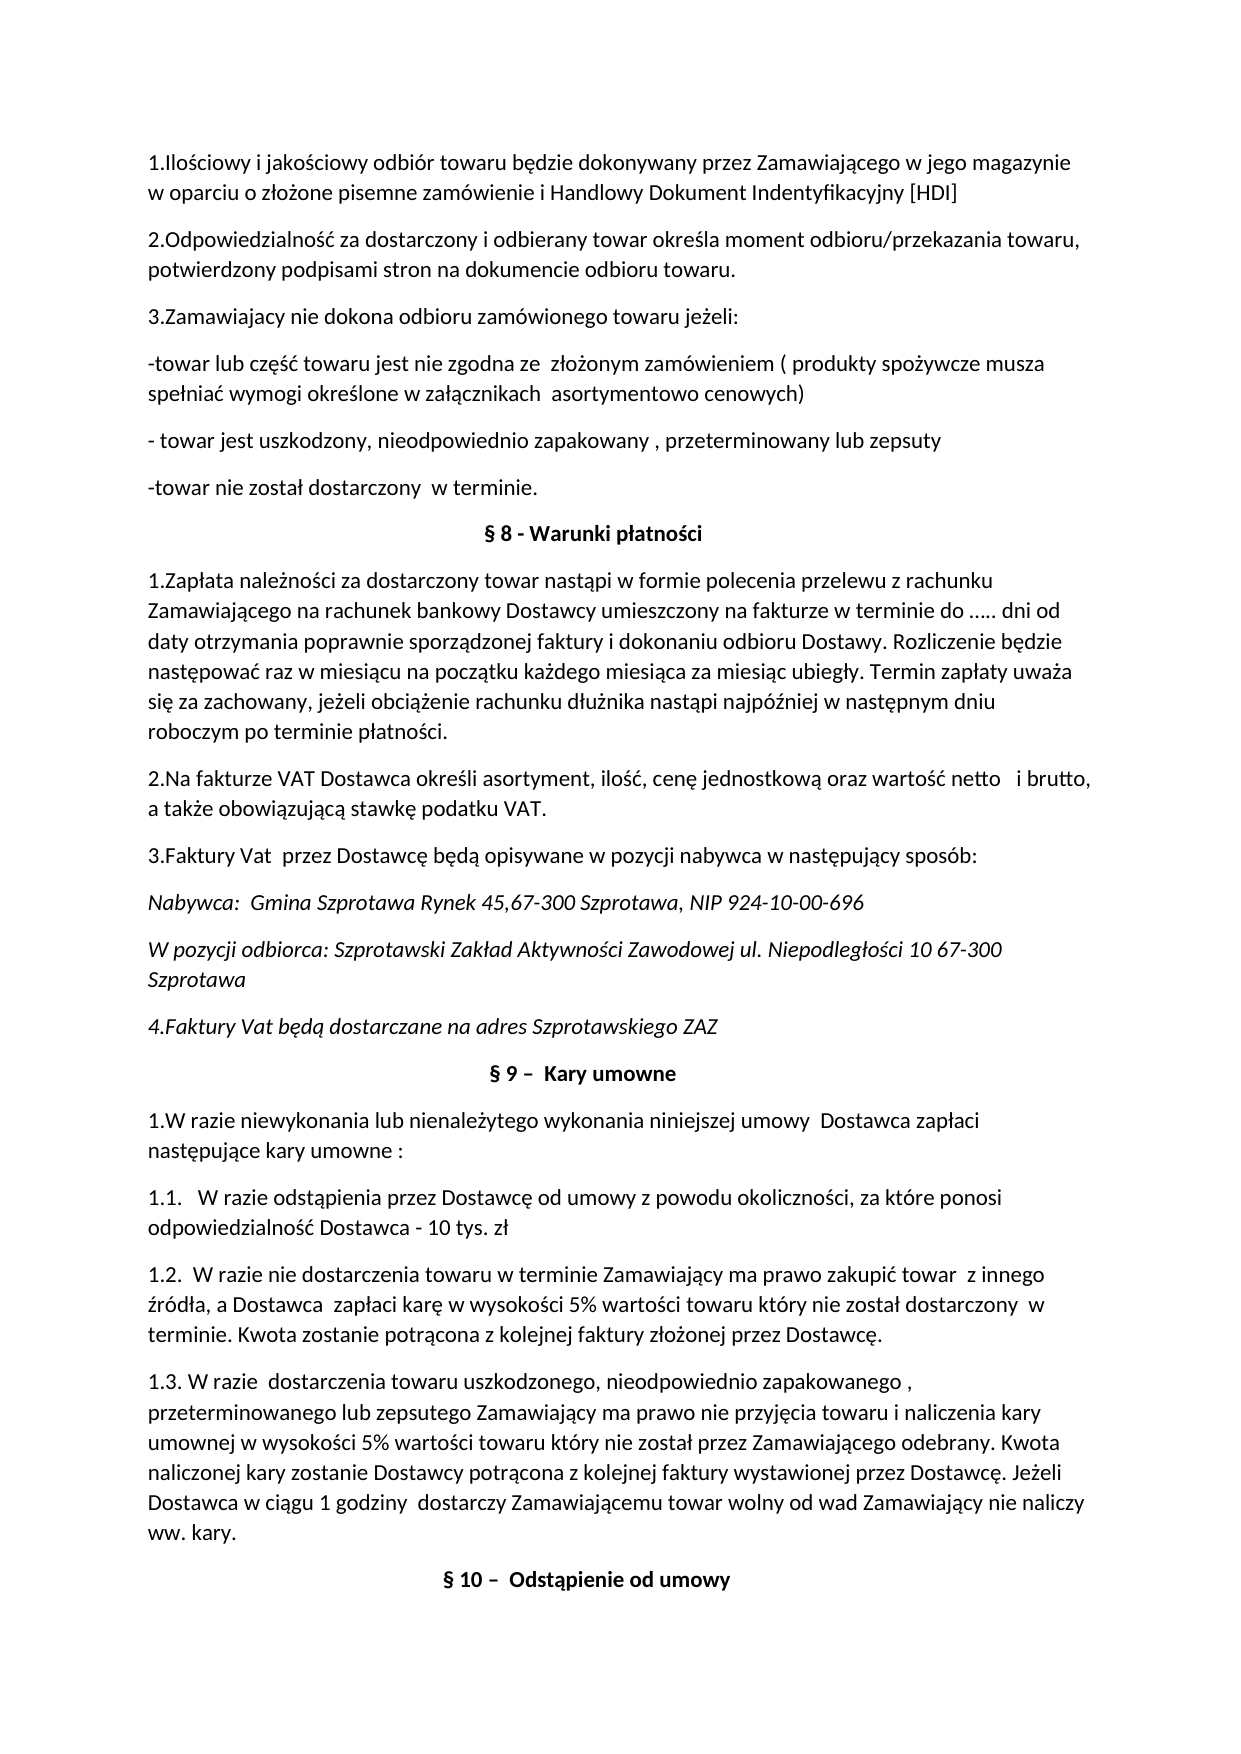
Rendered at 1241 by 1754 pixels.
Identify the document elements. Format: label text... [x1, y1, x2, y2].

text § 9 – Kary umowne [148, 1059, 1093, 1087]
text -towar nie został dostarczony w terminie. [148, 473, 1093, 501]
text W pozycji odbiorca: Szprotawski Zakład Aktywności Zawodowej ul. Niepodległości 10 67-300 Szprotawa [148, 935, 1093, 993]
text 1.2. W razie nie dostarczenia towaru w terminie Zamawiający ma prawo zakupić towar z innego źródła, a Dostawca zapłaci karę w wysokości 5% wartości towaru który nie został dostarczony w terminie. Kwota zostanie potrącona z kolejnej faktury złożonej przez Dostawcę. [148, 1260, 1093, 1348]
text § 8 - Warunki płatności [148, 519, 1093, 547]
text -towar lub część towaru jest nie zgodna ze złożonym zamówieniem ( produkty spożywcze musza spełniać wymogi określone w załącznikach asortymentowo cenowych) [148, 349, 1093, 407]
text 2.Na fakturze VAT Dostawca określi asortyment, ilość, cenę jednostkową oraz wartość netto i brutto, a także obowiązującą stawkę podatku VAT. [148, 764, 1093, 822]
text 1.Zapłata należności za dostarczony towar nastąpi w formie polecenia przelewu z rachunku Zamawiającego na rachunek bankowy Dostawcy umieszczony na fakturze w terminie do ….. dni od daty otrzymania poprawnie sporządzonej faktury i dokonaniu odbioru Dostawy. Rozliczenie będzie następować raz w miesiącu na początku każdego miesiąca za miesiąc ubiegły. Termin zapłaty uważa się za zachowany, jeżeli obciążenie rachunku dłużnika nastąpi najpóźniej w następnym dniu roboczym po terminie płatności. [148, 566, 1093, 745]
text 4.Faktury Vat będą dostarczane na adres Szprotawskiego ZAZ [148, 1012, 1093, 1040]
text 1.1. W razie odstąpienia przez Dostawcę od umowy z powodu okoliczności, za które ponosi odpowiedzialność Dostawca - 10 tys. zł [148, 1183, 1093, 1241]
text 3.Faktury Vat przez Dostawcę będą opisywane w pozycji nabywca w następujący sposób: [148, 841, 1093, 869]
text 3.Zamawiajacy nie dokona odbioru zamówionego towaru jeżeli: [148, 302, 1093, 330]
text Nabywca: Gmina Szprotawa Rynek 45,67-300 Szprotawa, NIP 924-10-00-696 [148, 888, 1093, 916]
text 1.3. W razie dostarczenia towaru uszkodzonego, nieodpowiednio zapakowanego , przeterminowanego lub zepsutego Zamawiający ma prawo nie przyjęcia towaru i naliczenia kary umownej w wysokości 5% wartości towaru który nie został przez Zamawiającego odebrany. Kwota naliczonej kary zostanie Dostawcy potrącona z kolejnej faktury wystawionej przez Dostawcę. Jeżeli Dostawca w ciągu 1 godziny dostarczy Zamawiającemu towar wolny od wad Zamawiający nie naliczy ww. kary. [148, 1367, 1093, 1546]
text 1.Ilościowy i jakościowy odbiór towaru będzie dokonywany przez Zamawiającego w jego magazynie w oparciu o złożone pisemne zamówienie i Handlowy Dokument Indentyfikacyjny [HDI] [148, 148, 1093, 206]
text 2.Odpowiedzialność za dostarczony i odbierany towar określa moment odbioru/przekazania towaru, potwierdzony podpisami stron na dokumencie odbioru towaru. [148, 225, 1093, 283]
text 1.W razie niewykonania lub nienależytego wykonania niniejszej umowy Dostawca zapłaci następujące kary umowne : [148, 1106, 1093, 1164]
text § 10 – Odstąpienie od umowy [148, 1565, 1093, 1593]
text - towar jest uszkodzony, nieodpowiednio zapakowany , przeterminowany lub zepsuty [148, 426, 1093, 454]
